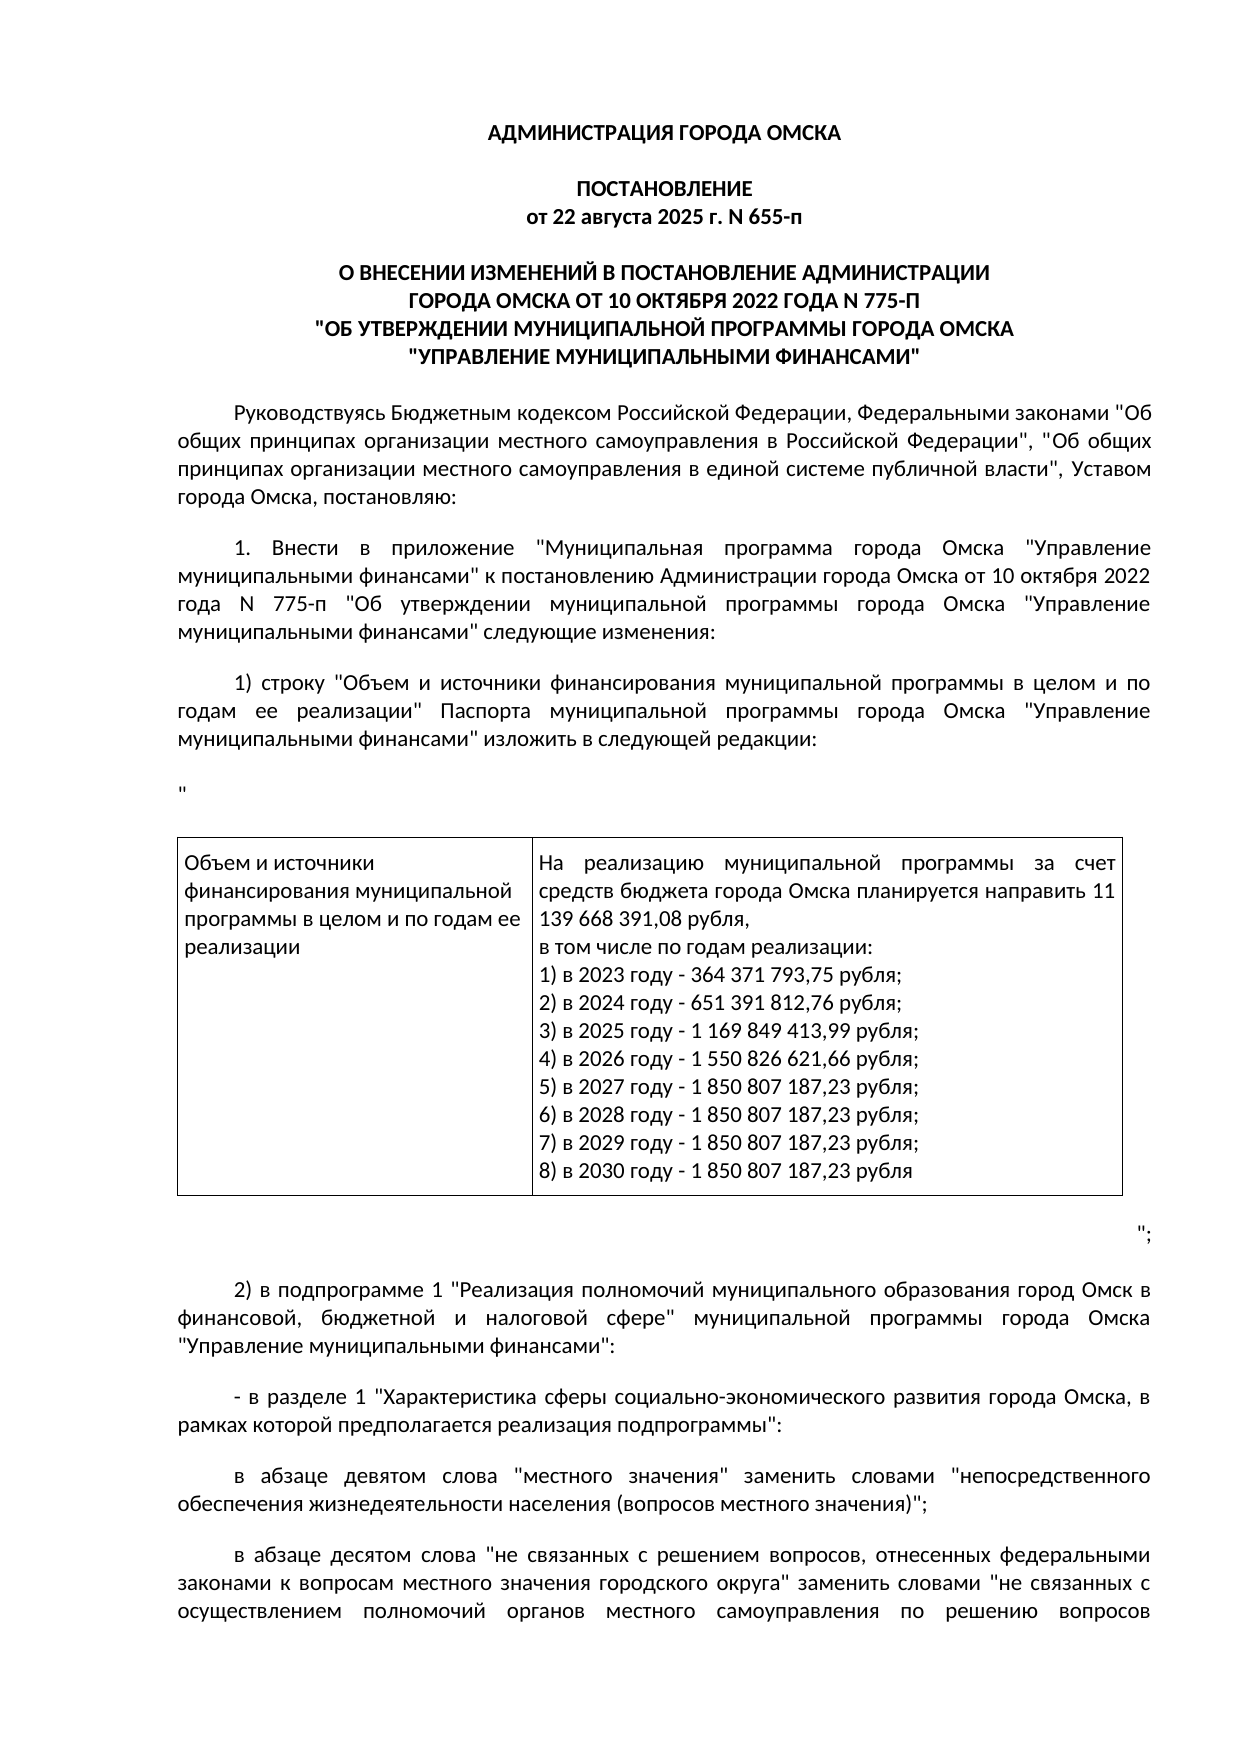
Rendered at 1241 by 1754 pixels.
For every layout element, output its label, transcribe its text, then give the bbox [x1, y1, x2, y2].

title ГОРОДА ОМСКА ОТ 10 ОКТЯБРЯ 2022 ГОДА N 775-П [177, 286, 1152, 314]
text в абзаце девятом слова "местного значения" заменить словами "непосредственного обеспечения жизнедеятельности населения (вопросов местного значения)"; [177, 1461, 1152, 1517]
text 1. Внести в приложение "Муниципальная программа города Омска "Управление муниципальными финансами" к постановлению Администрации города Омска от 10 октября 2022 года N 775-п "Об утверждении муниципальной программы города Омска "Управление муниципальными финансами" следующие изменения: [177, 533, 1152, 645]
text 2) в подпрограмме 1 "Реализация полномочий муниципального образования город Омск в финансовой, бюджетной и налоговой сфере" муниципальной программы города Омска "Управление муниципальными финансами": [177, 1275, 1152, 1359]
text "; [177, 1219, 1152, 1247]
title О ВНЕСЕНИИ ИЗМЕНЕНИЙ В ПОСТАНОВЛЕНИЕ АДМИНИСТРАЦИИ [177, 258, 1152, 286]
text - в разделе 1 "Характеристика сферы социально-экономического развития города Омска, в рамках которой предполагается реализация подпрограммы": [177, 1382, 1152, 1438]
text Руководствуясь Бюджетным кодексом Российской Федерации, Федеральными законами "Об общих принципах организации местного самоуправления в Российской Федерации", "Об общих принципах организации местного самоуправления в единой системе публичной власти", Уставом города Омска, постановляю: [177, 398, 1152, 510]
title "УПРАВЛЕНИЕ МУНИЦИПАЛЬНЫМИ ФИНАНСАМИ" [177, 342, 1152, 370]
table_header Объем и источники финансирования муниципальной программы в целом и по годам ее реализации [178, 838, 532, 1195]
text 1) строку "Объем и источники финансирования муниципальной программы в целом и по годам ее реализации" Паспорта муниципальной программы города Омска "Управление муниципальными финансами" изложить в следующей редакции: [177, 668, 1152, 752]
title ПОСТАНОВЛЕНИЕ [177, 174, 1152, 202]
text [177, 1540, 1152, 1624]
table_header На реализацию муниципальной программы за счет средств бюджета города Омска планируется направить 11 139 668 391,08 рубля, в том числе по годам реализации: 1) в 2023 году - 364 371 793,75 рубля; 2) в 2024 году - 651 391 812,76 рубля; 3) в 2025 году - 1 169 849 413,99 рубля; 4) в 2026 году - 1 550 826 621,66 рубля; 5) в 2027 году - 1 850 807 187,23 рубля; 6) в 2028 году - 1 850 807 187,23 рубля; 7) в 2029 году - 1 850 807 187,23 рубля; 8) в 2030 году - 1 850 807 187,23 рубля [533, 838, 1122, 1195]
text " [177, 780, 1152, 808]
title от 22 августа 2025 г. N 655-п [177, 202, 1152, 230]
title АДМИНИСТРАЦИЯ ГОРОДА ОМСКА [177, 118, 1152, 146]
title "ОБ УТВЕРЖДЕНИИ МУНИЦИПАЛЬНОЙ ПРОГРАММЫ ГОРОДА ОМСКА [177, 314, 1152, 342]
